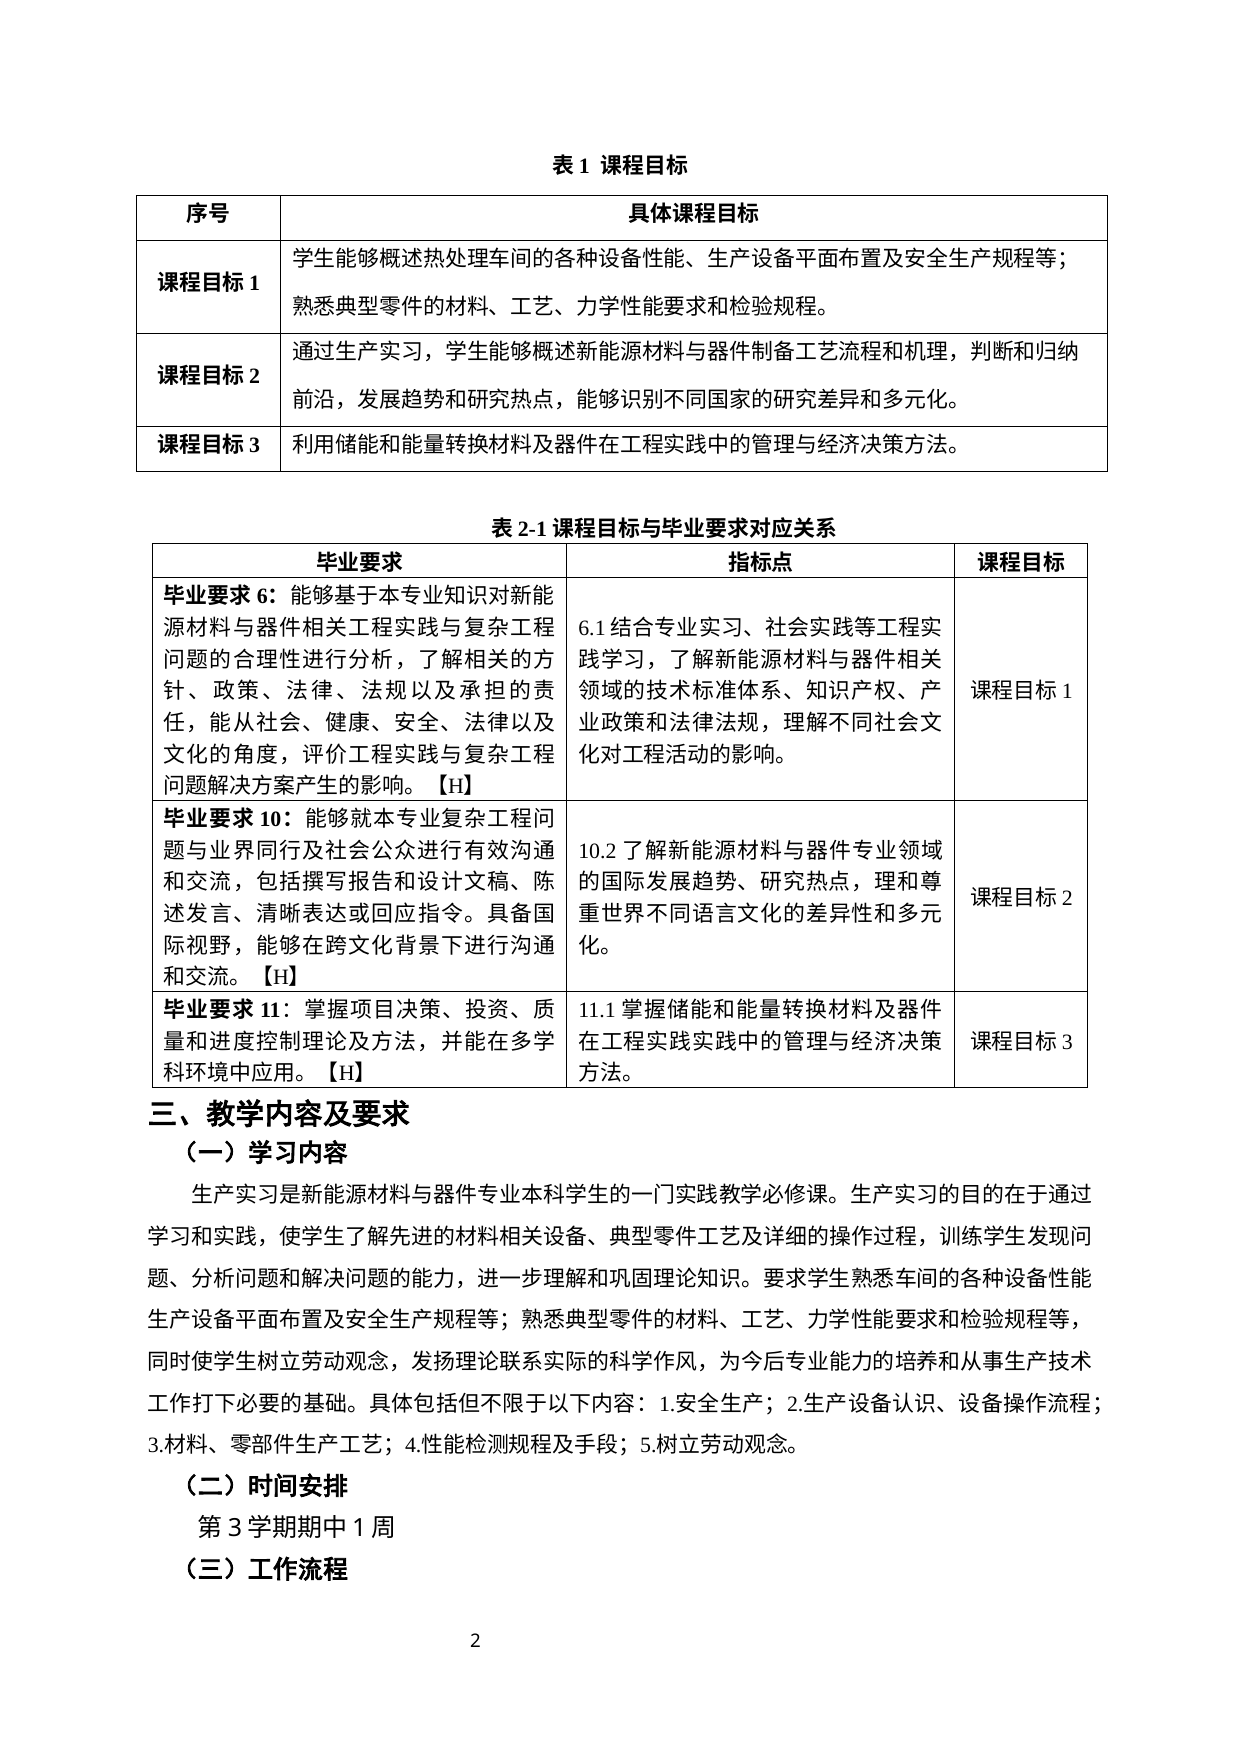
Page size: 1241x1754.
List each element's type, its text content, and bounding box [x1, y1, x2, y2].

text 表1 课程目标 [148, 148, 1093, 179]
table_cell 课程目标3 [955, 992, 1087, 1087]
table_header 序号 [137, 196, 280, 240]
table_cell 学生能够概述热处理车间的各种设备性能、生产设备平面布置及安全生产规程等；熟悉典型零件的材料、工艺、力学性能要求和检验规程。 [281, 241, 1107, 333]
table_cell 课程目标3 [137, 427, 280, 471]
list 表2-1 课程目标与毕业要求对应关系 [191, 510, 1093, 543]
text 三、教学内容及要求 [148, 1094, 1093, 1128]
table_cell 课程目标2 [137, 334, 280, 426]
table_cell 毕业要求6：能够基于本专业知识对新能源材料与器件相关工程实践与复杂工程问题的合理性进行分析，了解相关的方针、政策、法律、法规以及承担的责任，能从社会、健康、安全、法律以及文化的角度，评价工程实践与复杂工程问题解决方案产生的影响。【H】 [153, 578, 566, 800]
text （二）时间安排 [148, 1461, 1093, 1503]
table_cell 利用储能和能量转换材料及器件在工程实践中的管理与经济决策方法。 [281, 427, 1107, 471]
table_cell 11.1掌握储能和能量转换材料及器件在工程实践实践中的管理与经济决策方法。 [567, 992, 954, 1087]
table_header 具体课程目标 [281, 196, 1107, 240]
text 第3学期期中1周 [148, 1503, 1093, 1544]
table_cell 课程目标2 [955, 801, 1087, 991]
table_cell 6.1结合专业实习、社会实践等工程实践学习，了解新能源材料与器件相关领域的技术标准体系、知识产权、产业政策和法律法规，理解不同社会文化对工程活动的影响。 [567, 578, 954, 800]
table_header 指标点 [567, 544, 954, 577]
table_header 课程目标 [955, 544, 1087, 577]
table_cell 通过生产实习，学生能够概述新能源材料与器件制备工艺流程和机理，判断和归纳前沿，发展趋势和研究热点，能够识别不同国家的研究差异和多元化。 [281, 334, 1107, 426]
table_cell 毕业要求10：能够就本专业复杂工程问题与业界同行及社会公众进行有效沟通和交流，包括撰写报告和设计文稿、陈述发言、清晰表达或回应指令。具备国际视野，能够在跨文化背景下进行沟通和交流。【H】 [153, 801, 566, 991]
text 生产实习是新能源材料与器件专业本科学生的一门实践教学必修课。生产实习的目的在于通过学习和实践，使学生了解先进的材料相关设备、典型零件工艺及详细的操作过程，训练学生发现问题、分析问题和解决问题的能力，进一步理解和巩固理论知识。要求学生熟悉车间的各种设备性能、生产设备平面布置及安全生产规程等；熟悉典型零件的材料、工艺、力学性能要求和检验规程等，同时使学生树立劳动观念，发扬理论联系实际的科学作风，为今后专业能力的培养和从事生产技术工作打下必要的基础。具体包括但不限于以下内容：1.安全生产；2.生产设备认识、设备操作流程；3.材料、零部件生产工艺；4.性能检测规程及手段；5.树立劳动观念。 [148, 1169, 1093, 1461]
table_cell 课程目标1 [137, 241, 280, 333]
table_cell 10.2了解新能源材料与器件专业领域的国际发展趋势、研究热点，理和尊重世界不同语言文化的差异性和多元化。 [567, 801, 954, 991]
table_header 毕业要求 [153, 544, 566, 577]
text （一）学习内容 [148, 1128, 1093, 1169]
table_cell 课程目标1 [955, 578, 1087, 800]
text （三）工作流程 [148, 1544, 1093, 1586]
table_cell 毕业要求11：掌握项目决策、投资、质量和进度控制理论及方法，并能在多学科环境中应用。【H】 [153, 992, 566, 1087]
